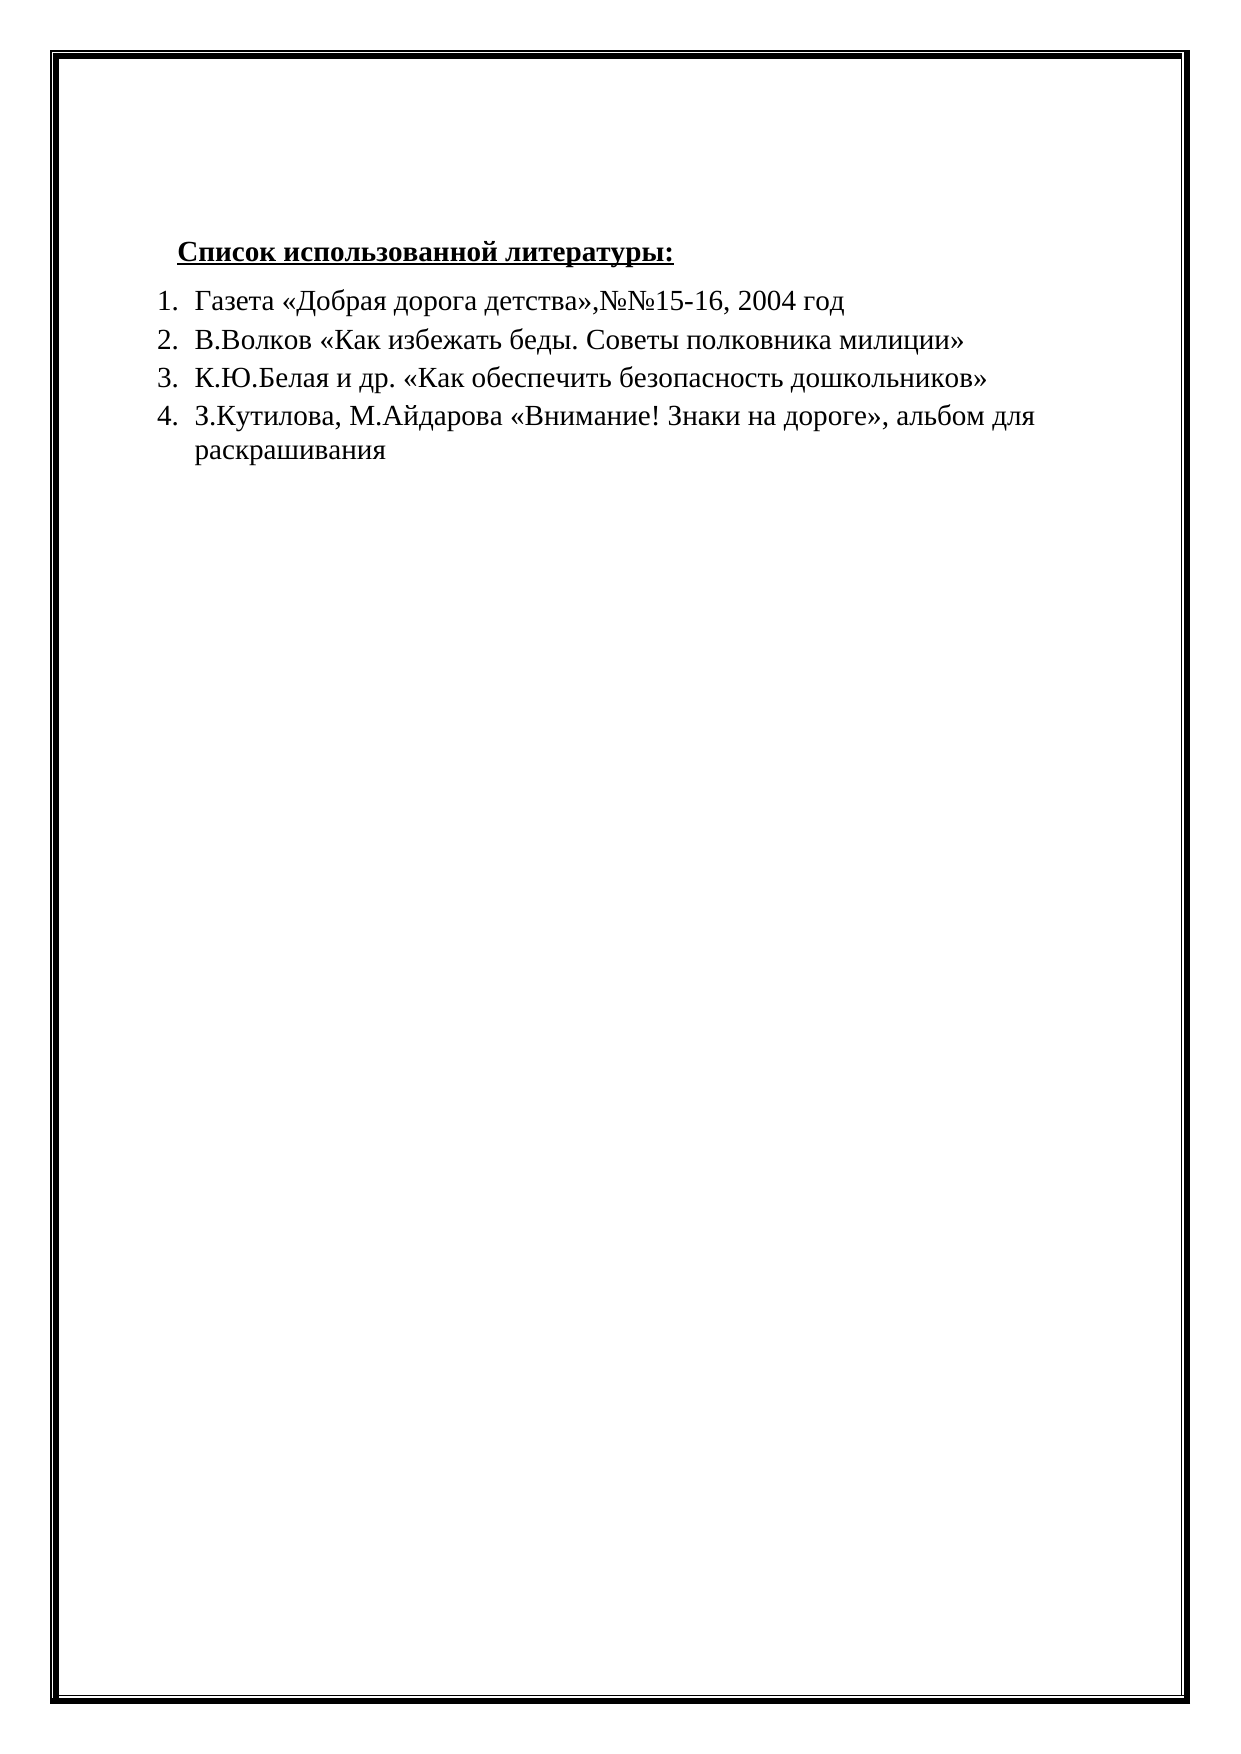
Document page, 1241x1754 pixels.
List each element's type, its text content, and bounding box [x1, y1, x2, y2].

text Список использованной литературы: [177, 234, 1152, 268]
list К.Ю.Белая и др. «Как обеспечить безопасность дошкольников» [157, 360, 1152, 393]
list Газета «Добрая дорога детства»,№№15-16, 2004 год [157, 283, 1152, 317]
list В.Волков «Как избежать беды. Советы полковника милиции» [157, 322, 1152, 355]
list З.Кутилова, М.Айдарова «Внимание! Знаки на дороге», альбом для раскрашивания [157, 398, 1152, 465]
